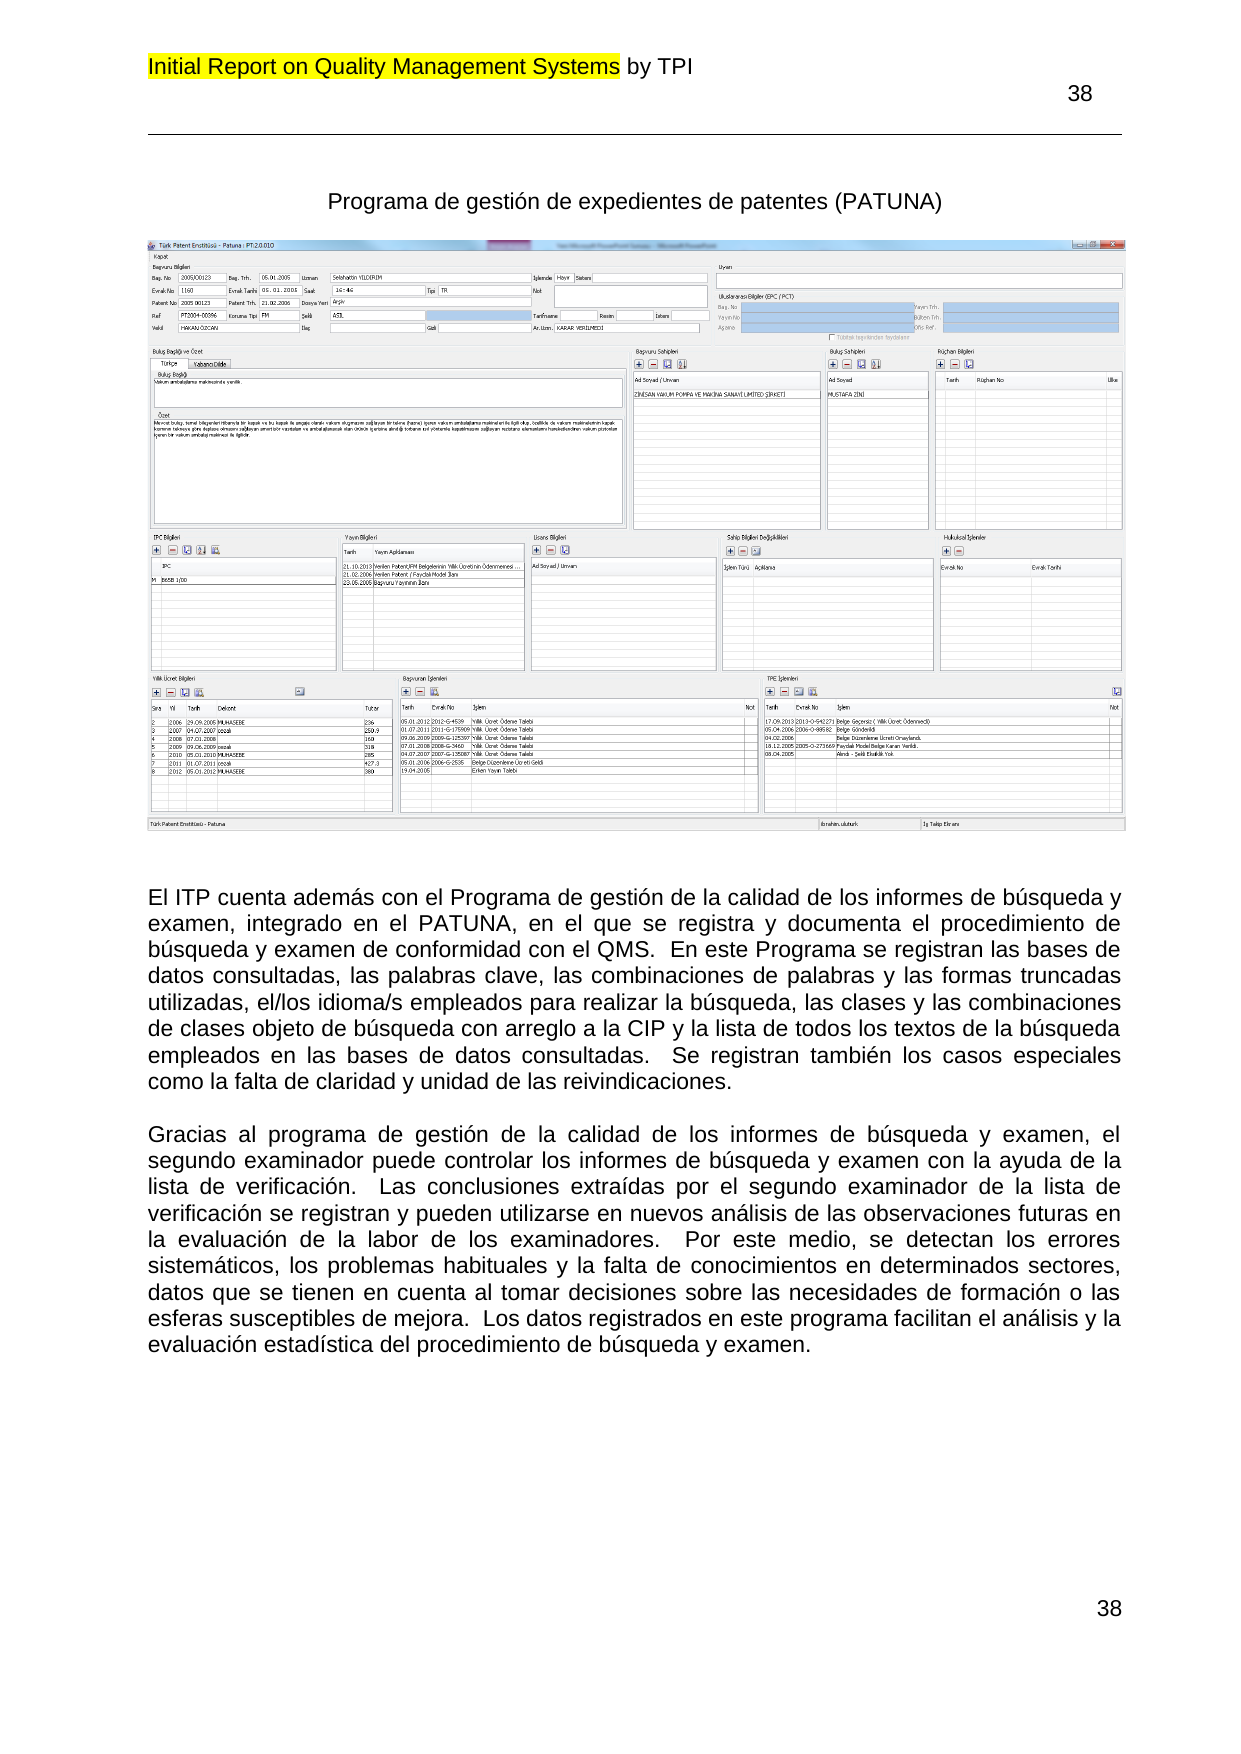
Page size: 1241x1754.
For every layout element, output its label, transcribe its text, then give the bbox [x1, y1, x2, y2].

text El ITP cuenta además con el Programa de gestión de la calidad de los informes de búsqueda y examen, integrado en el PATUNA, en el que se registra y documenta el procedimiento de búsqueda y examen de conformidad con el QMS. En este Programa se registran las bases de datos consultadas, las palabras clave, las combinaciones de palabras y las formas truncadas utilizadas, el/los idioma/s empleados para realizar la búsqueda, las clases y las combinaciones de clases objeto de búsqueda con arreglo a la CIP y la lista de todos los textos de la búsqueda empleados en las bases de datos consultadas. Se registran también los casos especiales como la falta de claridad y unidad de las reivindicaciones. [148, 883, 1122, 1094]
picture [147, 240, 1127, 831]
text Programa de gestión de expedientes de patentes (PATUNA) [148, 188, 1122, 214]
text Gracias al programa de gestión de la calidad de los informes de búsqueda y examen, el segundo examinador puede controlar los informes de búsqueda y examen con la ayuda de la lista de verificación. Las conclusiones extraídas por el segundo examinador de la lista de verificación se registran y pueden utilizarse en nuevos análisis de las observaciones futuras en la evaluación de la labor de los examinadores. Por este medio, se detectan los errores sistemáticos, los problemas habituales y la falta de conocimientos en determinados sectores, datos que se tienen en cuenta al tomar decisiones sobre las necesidades de formación o las esferas susceptibles de mejora. Los datos registrados en este programa facilitan el análisis y la evaluación estadística del procedimiento de búsqueda y examen. [148, 1121, 1122, 1358]
